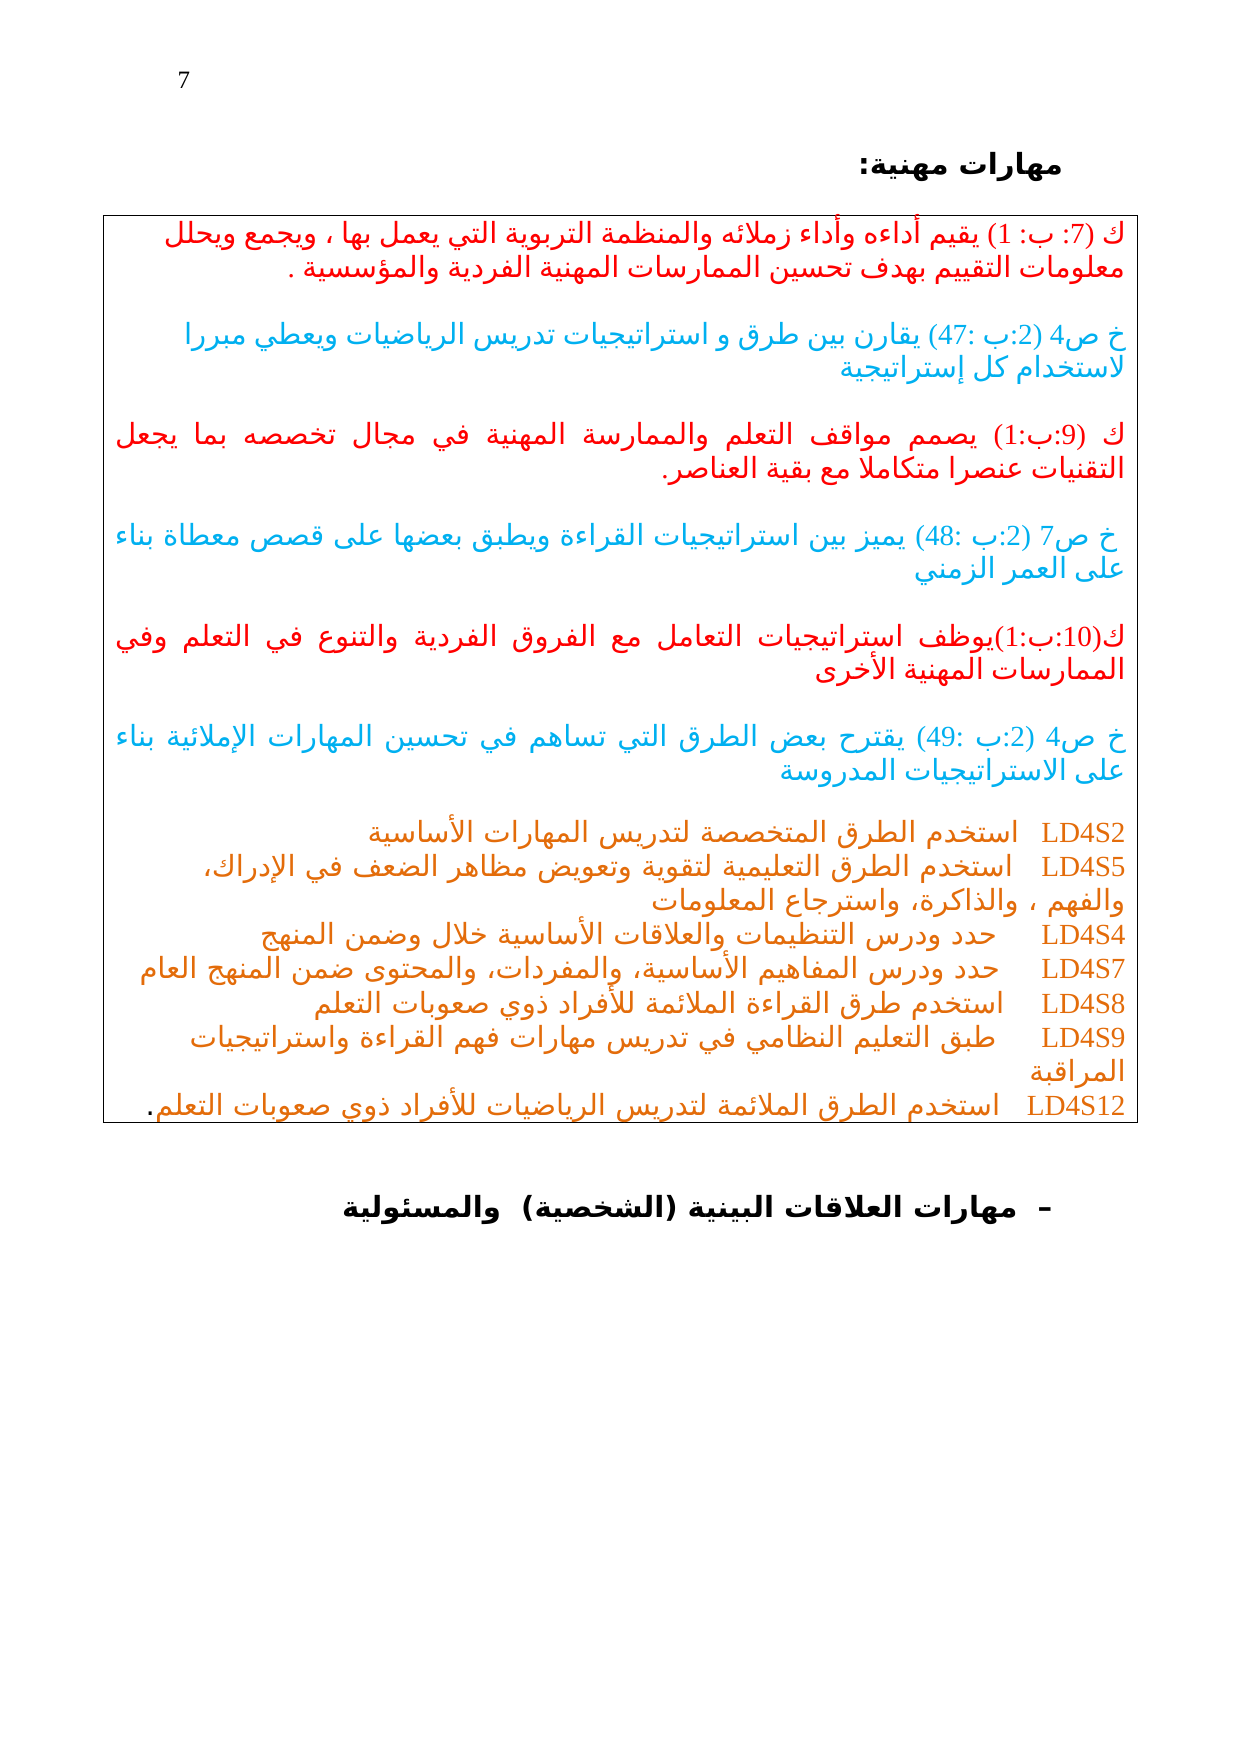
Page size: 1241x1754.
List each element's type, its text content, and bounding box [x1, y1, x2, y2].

table_header ك (7: ب: 1) يقيم أداءه وأداء زملائه والمنظمة التربوية التي يعمل بها ، ويجمع ويحلل معلومات التقييم بهدف تحسين الممارسات المهنية الفردية والمؤسسية . خ ص4 (2:ب :47) يقارن بين طرق و استراتيجيات تدريس الرياضيات ويعطي مبررا لاستخدام كل إستراتيجية ك (9:ب:1) يصمم مواقف التعلم والممارسة المهنية في مجال تخصصه بما يجعل التقنيات عنصرا متكاملا مع بقية العناصر. خ ص7 (2:ب :48) يميز بين استراتيجيات القراءة ويطبق بعضها على قصص معطاة بناء على العمر الزمني ك(10:ب:1)يوظف استراتيجيات التعامل مع الفروق الفردية والتنوع في التعلم وفي الممارسات المهنية الأخرى خ ص4 (2:ب :49) يقترح بعض الطرق التي تساهم في تحسين المهارات الإملائية بناء على الاستراتيجيات المدروسة LD4S2 استخدم الطرق المتخصصة لتدريس المهارات الأساسية LD4S5 استخدم الطرق التعليمية لتقوية وتعويض مظاهر الضعف في الإدراك، والفهم ، والذاكرة، واسترجاع المعلومات LD4S4 حدد ودرس التنظيمات والعلاقات الأساسية خلال وضمن المنهج LD4S7 حدد ودرس المفاهيم الأساسية، والمفردات، والمحتوى ضمن المنهج العام LD4S8 استخدم طرق القراءة الملائمة للأفراد ذوي صعوبات التعلم LD4S9 طبق التعليم النظامي في تدريس مهارات فهم القراءة واستراتيجيات المراقبة LD4S12 استخدم الطرق الملائمة لتدريس الرياضيات للأفراد ذوي صعوبات التعلم. [104, 216, 1137, 1122]
text مهارات مهنية: [177, 148, 1063, 182]
text – مهارات العلاقات البينية (الشخصية) والمسئولية [177, 1190, 1063, 1224]
